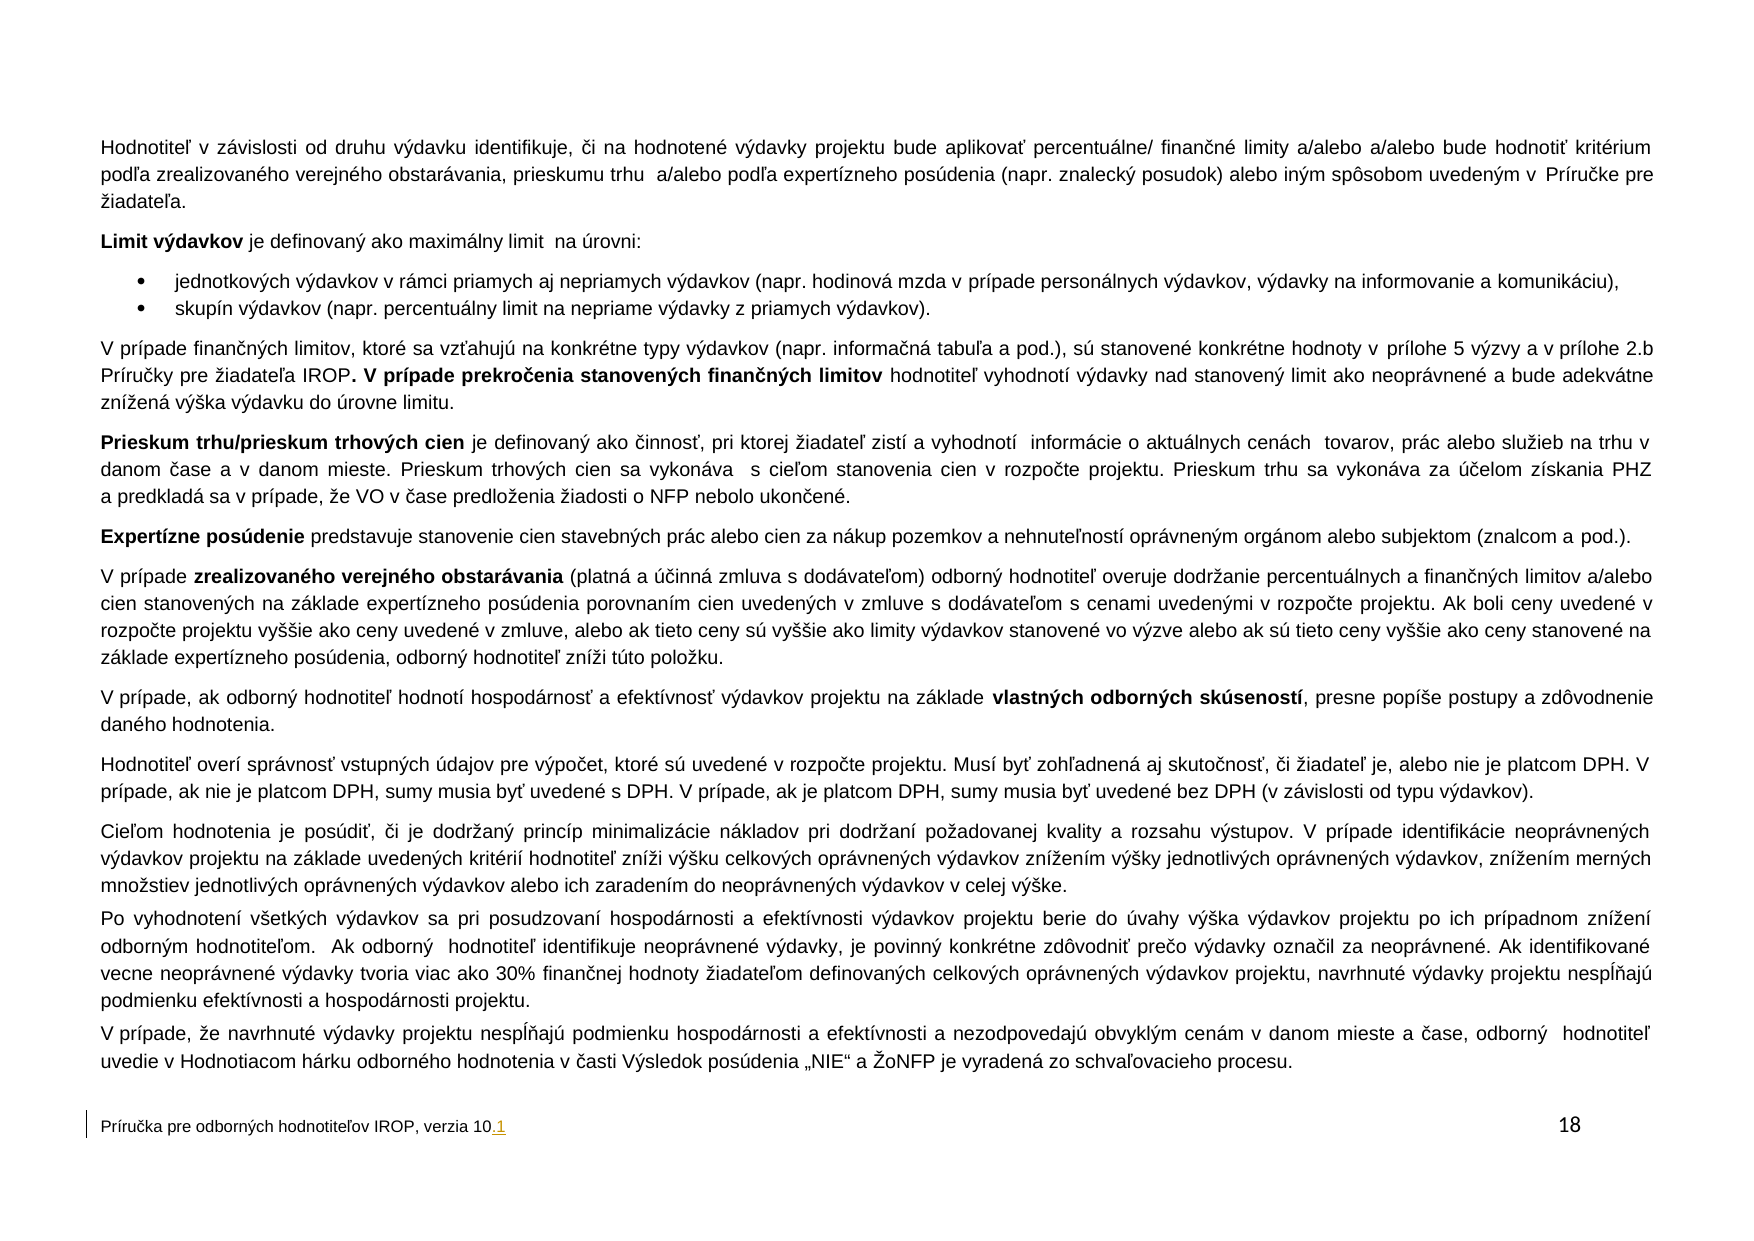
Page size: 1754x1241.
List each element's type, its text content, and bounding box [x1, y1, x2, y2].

list jednotkových výdavkov v rámci priamych aj nepriamych výdavkov (napr. hodinová mzda v prípade personálnych výdavkov, výdavky na informovanie a komunikáciu), [138, 269, 1653, 292]
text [100, 136, 1654, 213]
text Cieľom hodnotenia je posúdiť, či je dodržaný princíp minimalizácie nákladov pri dodržaní požadovanej kvality a rozsahu výstupov. V prípade identifikácie neoprávnených výdavkov projektu na základe uvedených kritérií hodnotiteľ zníži výšku celkových oprávnených výdavkov znížením výšky jednotlivých oprávnených výdavkov, znížením merných množstiev jednotlivých oprávnených výdavkov alebo ich zaradením do neoprávnených výdavkov v celej výške. [100, 819, 1653, 897]
text Po vyhodnotení všetkých výdavkov sa pri posudzovaní hospodárnosti a efektívnosti výdavkov projektu berie do úvahy výška výdavkov projektu po ich prípadnom znížení odborným hodnotiteľom. Ak odborný hodnotiteľ identifikuje neoprávnené výdavky, je povinný konkrétne zdôvodniť prečo výdavky označil za neoprávnené. Ak identifikované vecne neoprávnené výdavky tvoria viac ako 30% finančnej hodnoty žiadateľom definovaných celkových oprávnených výdavkov projektu, navrhnuté výdavky projektu nespĺňajú podmienku efektívnosti a hospodárnosti projektu. [100, 907, 1654, 1012]
text Expertízne posúdenie predstavuje stanovenie cien stavebných prác alebo cien za nákup pozemkov a nehnuteľností oprávneným orgánom alebo subjektom (znalcom a pod.). [100, 525, 1654, 547]
text V prípade, že navrhnuté výdavky projektu nespĺňajú podmienku hospodárnosti a efektívnosti a nezodpovedajú obvyklým cenám v danom mieste a čase, odborný hodnotiteľ uvedie v Hodnotiacom hárku odborného hodnotenia v časti Výsledok posúdenia „NIE“ a ŽoNFP je vyradená zo schvaľovacieho procesu. [100, 1022, 1654, 1072]
text V prípade, ak odborný hodnotiteľ hodnotí hospodárnosť a efektívnosť výdavkov projektu na základe vlastných odborných skúseností, presne popíše postupy a zdôvodnenie daného hodnotenia. [100, 686, 1653, 736]
list skupín výdavkov (napr. percentuálny limit na nepriame výdavky z priamych výdavkov). [138, 297, 1653, 320]
text Hodnotiteľ overí správnosť vstupných údajov pre výpočet, ktoré sú uvedené v rozpočte projektu. Musí byť zohľadnená aj skutočnosť, či žiadateľ je, alebo nie je platcom DPH. V prípade, ak nie je platcom DPH, sumy musia byť uvedené s DPH. V prípade, ak je platcom DPH, sumy musia byť uvedené bez DPH (v závislosti od typu výdavkov). [100, 753, 1654, 802]
text Limit výdavkov je definovaný ako maximálny limit na úrovni: [100, 230, 1654, 253]
text V prípade finančných limitov, ktoré sa vzťahujú na konkrétne typy výdavkov (napr. informačná tabuľa a pod.), sú stanovené konkrétne hodnoty v prílohe 5 výzvy a v prílohe 2.b Príručky pre žiadateľa IROP. V prípade prekročenia stanovených finančných limitov hodnotiteľ vyhodnotí výdavky nad stanovený limit ako neoprávnené a bude adekvátne znížená výška výdavku do úrovne limitu. [100, 337, 1653, 414]
text V prípade zrealizovaného verejného obstarávania (platná a účinná zmluva s dodávateľom) odborný hodnotiteľ overuje dodržanie percentuálnych a finančných limitov a/alebo cien stanovených na základe expertízneho posúdenia porovnaním cien uvedených v zmluve s dodávateľom s cenami uvedenými v rozpočte projektu. Ak boli ceny uvedené v rozpočte projektu vyššie ako ceny uvedené v zmluve, alebo ak tieto ceny sú vyššie ako limity výdavkov stanovené vo výzve alebo ak sú tieto ceny vyššie ako ceny stanovené na základe expertízneho posúdenia, odborný hodnotiteľ zníži túto položku. [100, 564, 1654, 669]
text Prieskum trhu/prieskum trhových cien je definovaný ako činnosť, pri ktorej žiadateľ zistí a vyhodnotí informácie o aktuálnych cenách tovarov, prác alebo služieb na trhu v danom čase a v danom mieste. Prieskum trhových cien sa vykonáva s cieľom stanovenia cien v rozpočte projektu. Prieskum trhu sa vykonáva za účelom získania PHZ a predkladá sa v prípade, že VO v čase predloženia žiadosti o NFP nebolo ukončené. [100, 431, 1654, 508]
